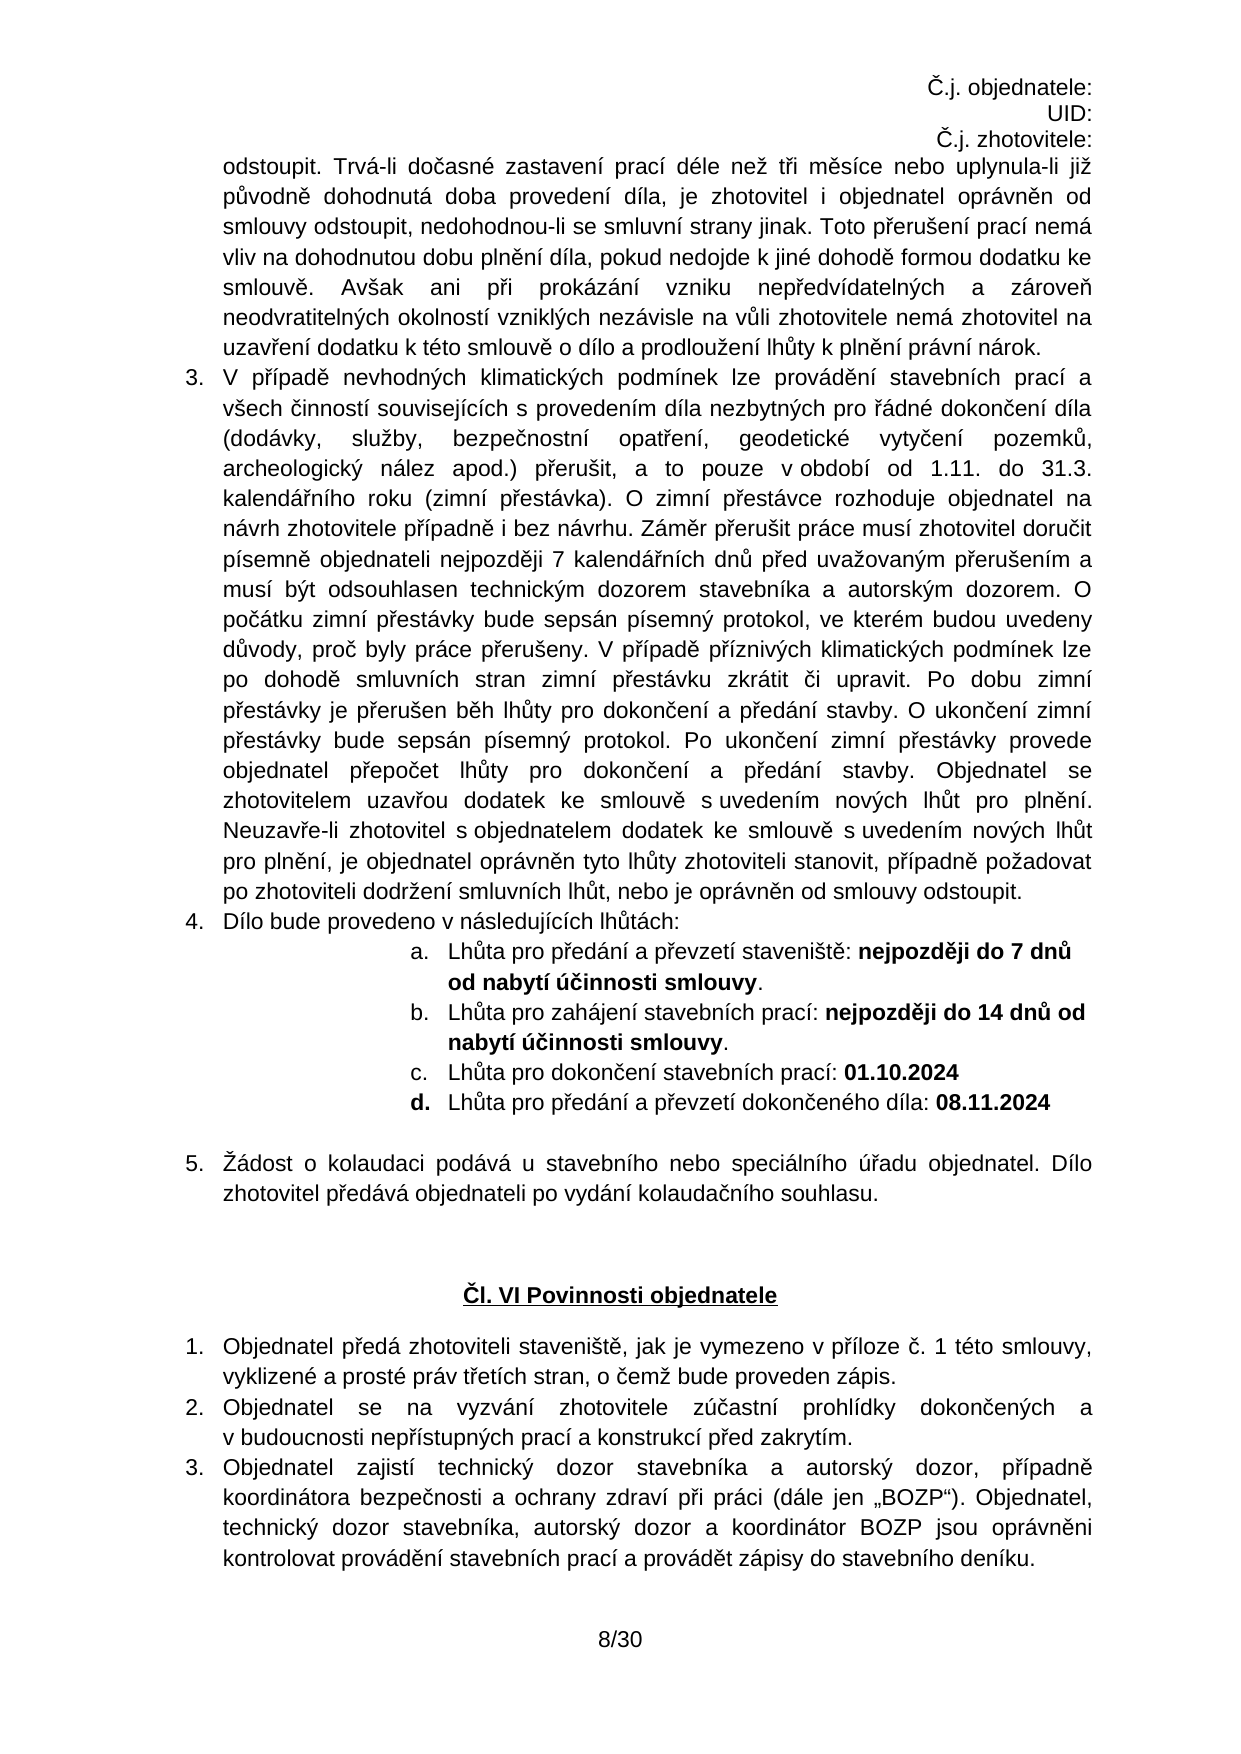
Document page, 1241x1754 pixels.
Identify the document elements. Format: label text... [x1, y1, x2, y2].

list Lhůta pro zahájení stavebních prací: nejpozději do 14 dnů od nabytí účinnosti smlouvy. [410, 999, 1093, 1055]
list Lhůta pro předání a převzetí staveniště: nejpozději do 7 dnů od nabytí účinnosti smlouvy. [410, 938, 1093, 995]
list Lhůta pro předání a převzetí dokončeného díla: 08.11.2024 [410, 1089, 1093, 1116]
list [185, 153, 1093, 360]
list Dílo bude provedeno v následujících lhůtách: [185, 908, 1093, 934]
list V případě nevhodných klimatických podmínek lze provádění stavebních prací a všech činností souvisejících s provedením díla nezbytných pro řádné dokončení díla (dodávky, služby, bezpečnostní opatření, geodetické vytyčení pozemků, archeologický nález apod.) přerušit, a to pouze v období od 1.11. do 31.3. kalendářního roku (zimní přestávka). O zimní přestávce rozhoduje objednatel na návrh zhotovitele případně i bez návrhu. Záměr přerušit práce musí zhotovitel doručit písemně objednateli nejpozději 7 kalendářních dnů před uvažovaným přerušením a musí být odsouhlasen technickým dozorem stavebníka a autorským dozorem. O počátku zimní přestávky bude sepsán písemný protokol, ve kterém budou uvedeny důvody, proč byly práce přerušeny. V případě příznivých klimatických podmínek lze po dohodě smluvních stran zimní přestávku zkrátit či upravit. Po dobu zimní přestávky je přerušen běh lhůty pro dokončení a předání stavby. O ukončení zimní přestávky bude sepsán písemný protokol. Po ukončení zimní přestávky provede objednatel přepočet lhůty pro dokončení a předání stavby. Objednatel se zhotovitelem uzavřou dodatek ke smlouvě s uvedením nových lhůt pro plnění. Neuzavře-li zhotovitel s objednatelem dodatek ke smlouvě s uvedením nových lhůt pro plnění, je objednatel oprávněn tyto lhůty zhotoviteli stanovit, případně požadovat po zhotoviteli dodržení smluvních lhůt, nebo je oprávněn od smlouvy odstoupit. [185, 364, 1093, 904]
list Objednatel zajistí technický dozor stavebníka a autorský dozor, případně koordinátora bezpečnosti a ochrany zdraví při práci (dále jen „BOZP“). Objednatel, technický dozor stavebníka, autorský dozor a koordinátor BOZP jsou oprávněni kontrolovat provádění stavebních prací a provádět zápisy do stavebního deníku. [185, 1454, 1093, 1571]
text Čl. VI Povinnosti objednatele [148, 1282, 1093, 1308]
list Objednatel předá zhotoviteli staveniště, jak je vymezeno v příloze č. 1 této smlouvy, vyklizené a prosté práv třetích stran, o čemž bude proveden zápis. [185, 1333, 1093, 1389]
list Lhůta pro dokončení stavebních prací: 01.10.2024 [410, 1059, 1093, 1085]
list Žádost o kolaudaci podává u stavebního nebo speciálního úřadu objednatel. Dílo zhotovitel předává objednateli po vydání kolaudačního souhlasu. [185, 1150, 1093, 1206]
list Objednatel se na vyzvání zhotovitele zúčastní prohlídky dokončených a v budoucnosti nepřístupných prací a konstrukcí před zakrytím. [185, 1393, 1093, 1450]
